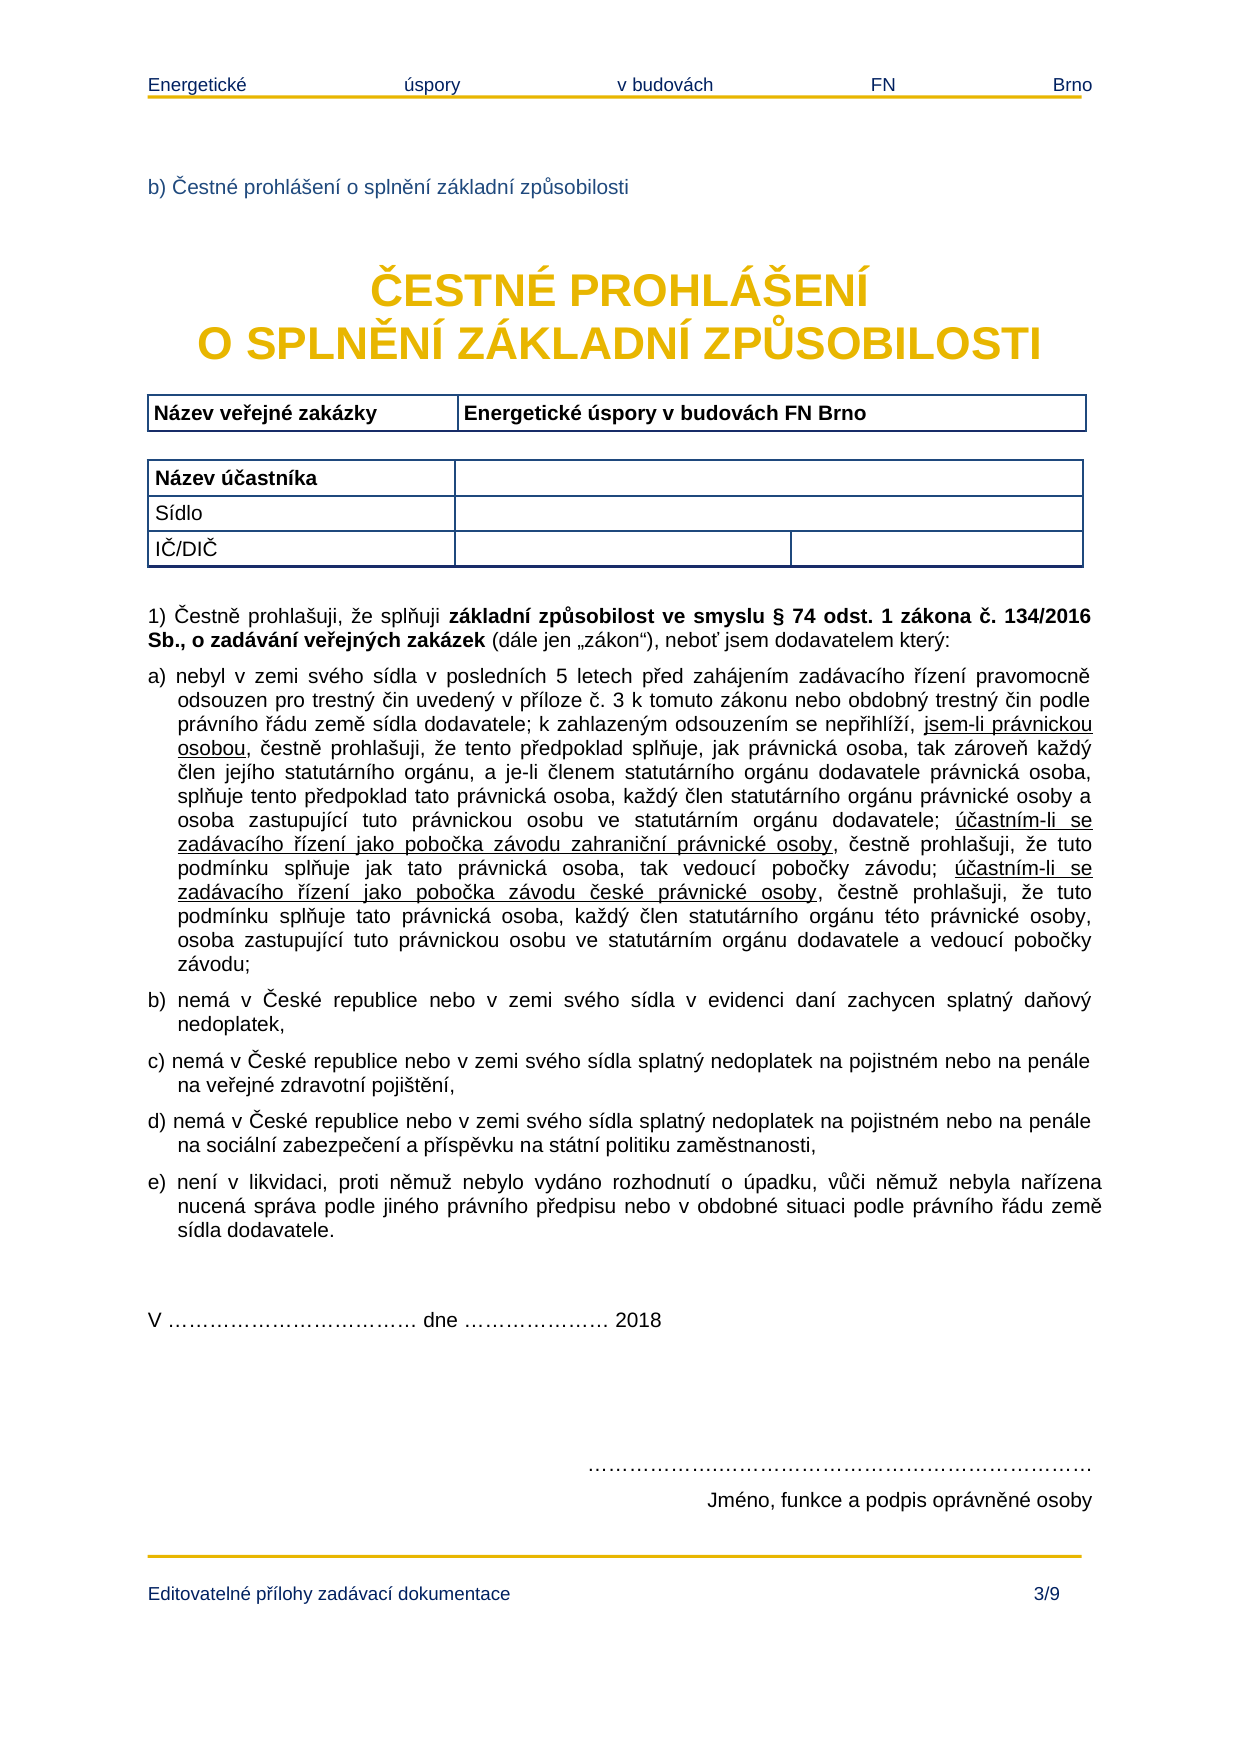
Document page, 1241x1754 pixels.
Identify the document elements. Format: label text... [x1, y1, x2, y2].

subtitle Jméno, funkce a podpis oprávněné osoby [148, 1488, 1092, 1512]
text 1) Čestně prohlašuji, že splňuji základní způsobilost ve smyslu § 74 odst. 1 zákona č. 134/2016 Sb., o zadávání veřejných zakázek (dále jen „zákon“), neboť jsem dodavatelem který: [148, 604, 1092, 652]
text b) nemá v České republice nebo v zemi svého sídla v evidenci daní zachycen splatný daňový nedoplatek, [148, 988, 1092, 1036]
subtitle b) Čestné prohlášení o splnění základní způsobilosti [148, 175, 1092, 199]
table_cell [456, 497, 1082, 530]
text ČESTNÉ PROHLÁŠENÍ O SPLNĚNÍ základní způsobilosti [148, 264, 1092, 369]
table_header Energetické úspory v budovách FN Brno [459, 396, 1085, 429]
table_cell IČ/DIČ [149, 532, 454, 565]
text d) nemá v České republice nebo v zemi svého sídla splatný nedoplatek na pojistném nebo na penále na sociální zabezpečení a příspěvku na státní politiku zaměstnanosti, [148, 1109, 1092, 1157]
table_header Název veřejné zakázky [149, 396, 457, 429]
table_cell [456, 532, 790, 565]
text a) nebyl v zemi svého sídla v posledních 5 letech před zahájením zadávacího řízení pravomocně odsouzen pro trestný čin uvedený v příloze č. 3 k tomuto zákonu nebo obdobný trestný čin podle právního řádu země sídla dodavatele; k zahlazeným odsouzením se nepřihlíží, jsem-li právnickou osobou, čestně prohlašuji, že tento předpoklad splňuje, jak právnická osoba, tak zároveň každý člen jejího statutárního orgánu, a je-li členem statutárního orgánu dodavatele právnická osoba, splňuje tento předpoklad tato právnická osoba, každý člen statutárního orgánu právnické osoby a osoba zastupující tuto právnickou osobu ve statutárním orgánu dodavatele; účastním-li se zadávacího řízení jako pobočka závodu zahraniční právnické osoby, čestně prohlašuji, že tuto podmínku splňuje jak tato právnická osoba, tak vedoucí pobočky závodu; účastním-li se zadávacího řízení jako pobočka závodu české právnické osoby, čestně prohlašuji, že tuto podmínku splňuje tato právnická osoba, každý člen statutárního orgánu této právnické osoby, osoba zastupující tuto právnickou osobu ve statutárním orgánu dodavatele a vedoucí pobočky závodu; [148, 664, 1092, 976]
text V ……………………………… dne ………………… 2018 [148, 1308, 1092, 1332]
table_cell [792, 532, 1082, 565]
text e) není v likvidaci, proti němuž nebylo vydáno rozhodnutí o úpadku, vůči němuž nebyla nařízena nucená správa podle jiného právního předpisu nebo v obdobné situaci podle právního řádu země sídla dodavatele. [148, 1169, 1104, 1241]
text c) nemá v České republice nebo v zemi svého sídla splatný nedoplatek na pojistném nebo na penále na veřejné zdravotní pojištění, [148, 1049, 1092, 1097]
table_header Název účastníka [149, 461, 454, 494]
text ……………….……………………………………………… [148, 1452, 1092, 1476]
table_cell Sídlo [149, 497, 454, 530]
table_header [456, 461, 1082, 494]
